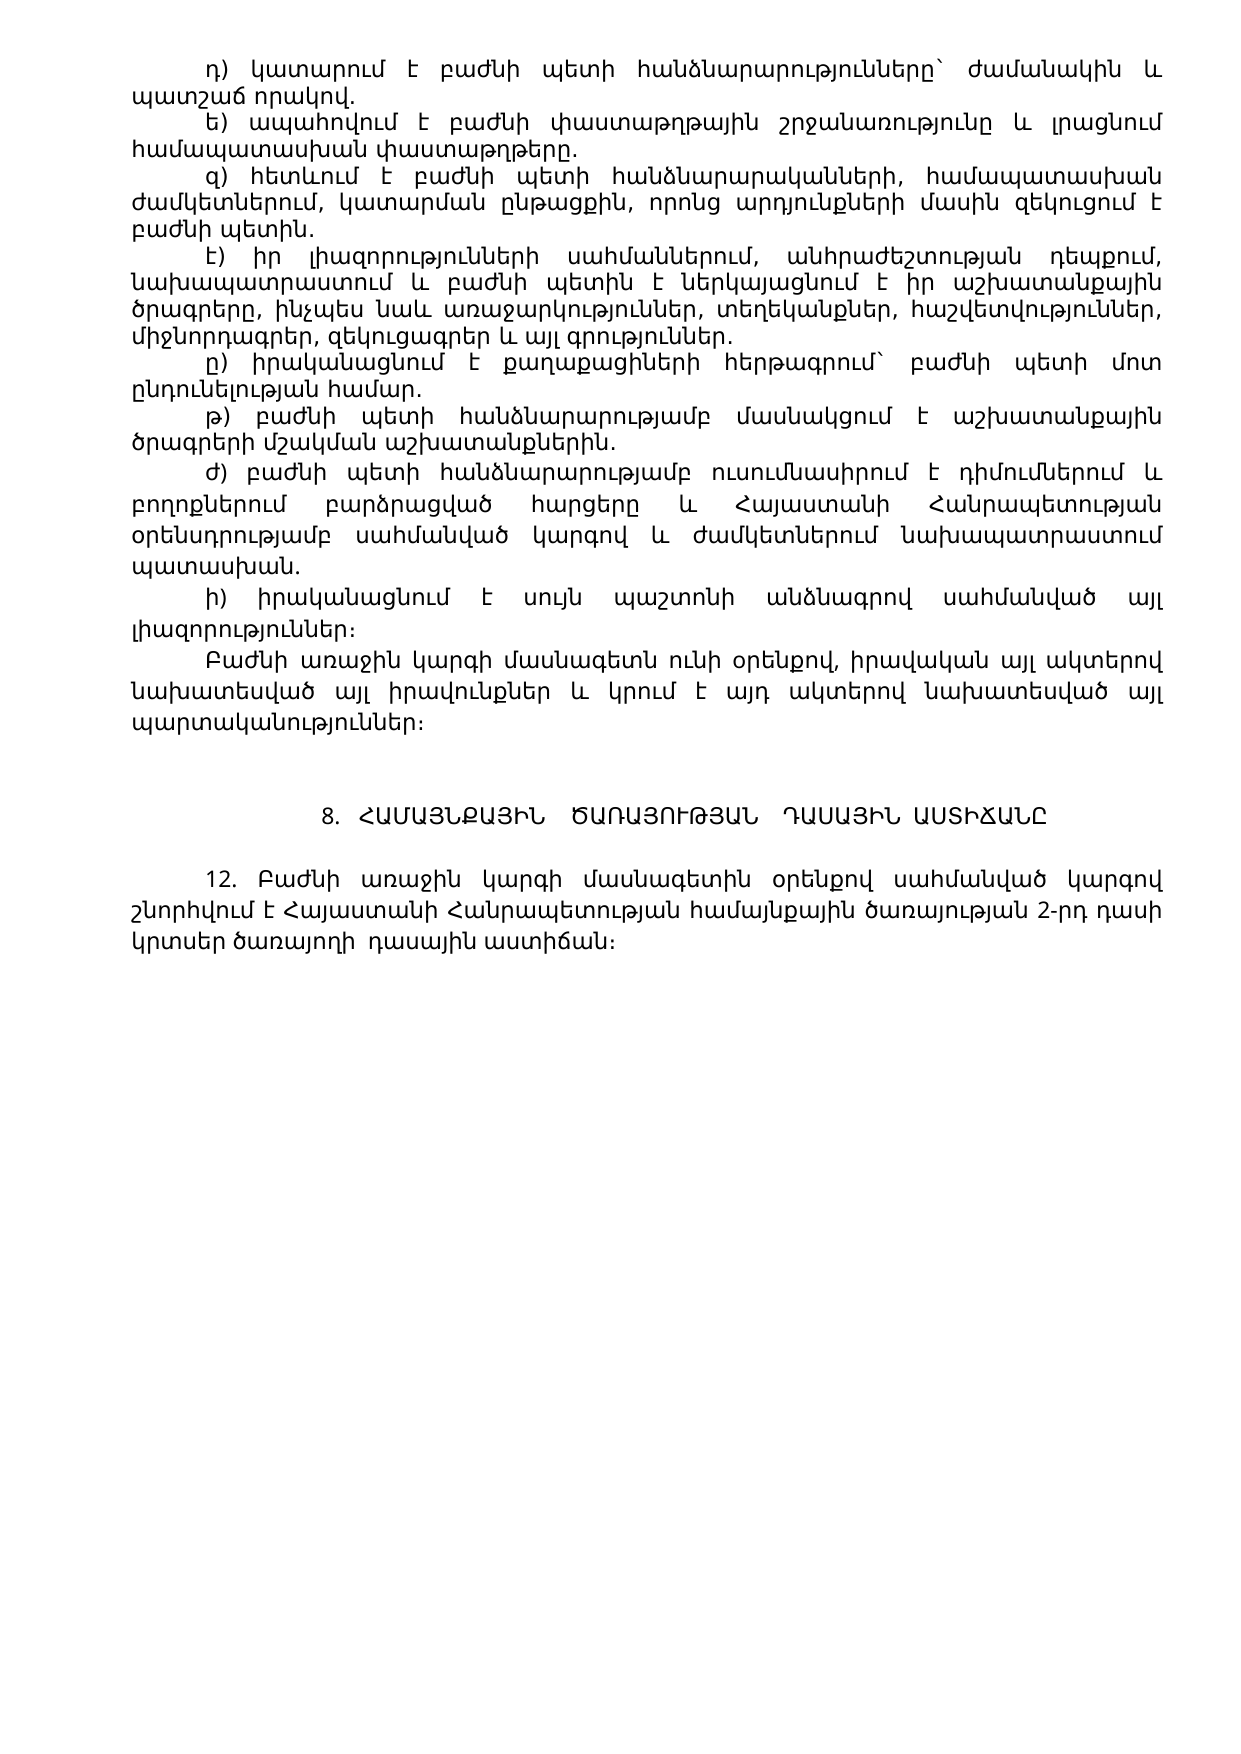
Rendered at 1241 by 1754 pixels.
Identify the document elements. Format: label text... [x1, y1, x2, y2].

list ՀԱՄԱՅՆՔԱՅԻՆ ԾԱՌԱՅՈՒԹՅԱՆ ԴԱՍԱՅԻՆ ԱՍՏԻՃԱՆԸ [206, 800, 1162, 831]
text ը) իրականացնում է քաղաքացիների հերթագրում` բաժնի պետի մոտ ընդունելության համար. [131, 349, 1162, 403]
text ի) իրականացնում է սույն պաշտոնի անձնագրով սահմանված այլ լիազորություններ։ [131, 581, 1162, 644]
text ե) ապահովում է բաժնի փաստաթղթային շրջանառությունը և լրացնում համապատասխան փաստաթղթերը. [131, 109, 1162, 163]
text Բաժնի առաջին կարգի մասնագետն ունի oրենքով, իրավական այլ ակտերով նախատեսված այլ իրավունքներ և կրում է այդ ակտերով նախատեսված այլ պարտականություններ։ [131, 644, 1162, 737]
text թ) բաժնի պետի հանձնարարությամբ մասնակցում է աշխատանքային ծրագրերի մշակման աշխատանքներին. [131, 403, 1162, 456]
text 12. Բաժնի առաջին կարգի մասնագետին օրենքով սահմանված կարգով շնորհվում է Հայաստանի Հանրապետության համայնքային ծառայության 2-րդ դասի կրտսեր ծառայողի դասային աստիճան։ [131, 862, 1162, 956]
text դ) կատարում է բաժնի պետի հանձնարարությունները` ժամանակին և պատշաճ որակով. [131, 56, 1162, 109]
text է) իր լիազորությունների սահմաններում, անհրաժեշտության դեպքում, նախապատրաստում և բաժնի պետին է ներկայացնում է իր աշխատանքային ծրագրերը, ինչպես նաև առաջարկություններ, տեղեկանքներ, հաշվետվություններ, միջնորդագրեր, զեկուցագրեր և այլ գրություններ. [131, 243, 1162, 349]
text ժ) բաժնի պետի հանձնարարությամբ ուսումնասիրում է դիմումներում և բողոքներում բարձրացված հարցերը և Հայաստանի Հանրապետության օրենսդրությամբ սահմանված կարգով և ժամկետներում նախապատրաստում պատասխան. [131, 456, 1162, 581]
text զ) հետևում է բաժնի պետի հանձնարարականների, համապատասխան ժամկետներում, կատարման ընթացքին, որոնց արդյունքների մասին զեկուցում է բաժնի պետին. [131, 163, 1162, 243]
